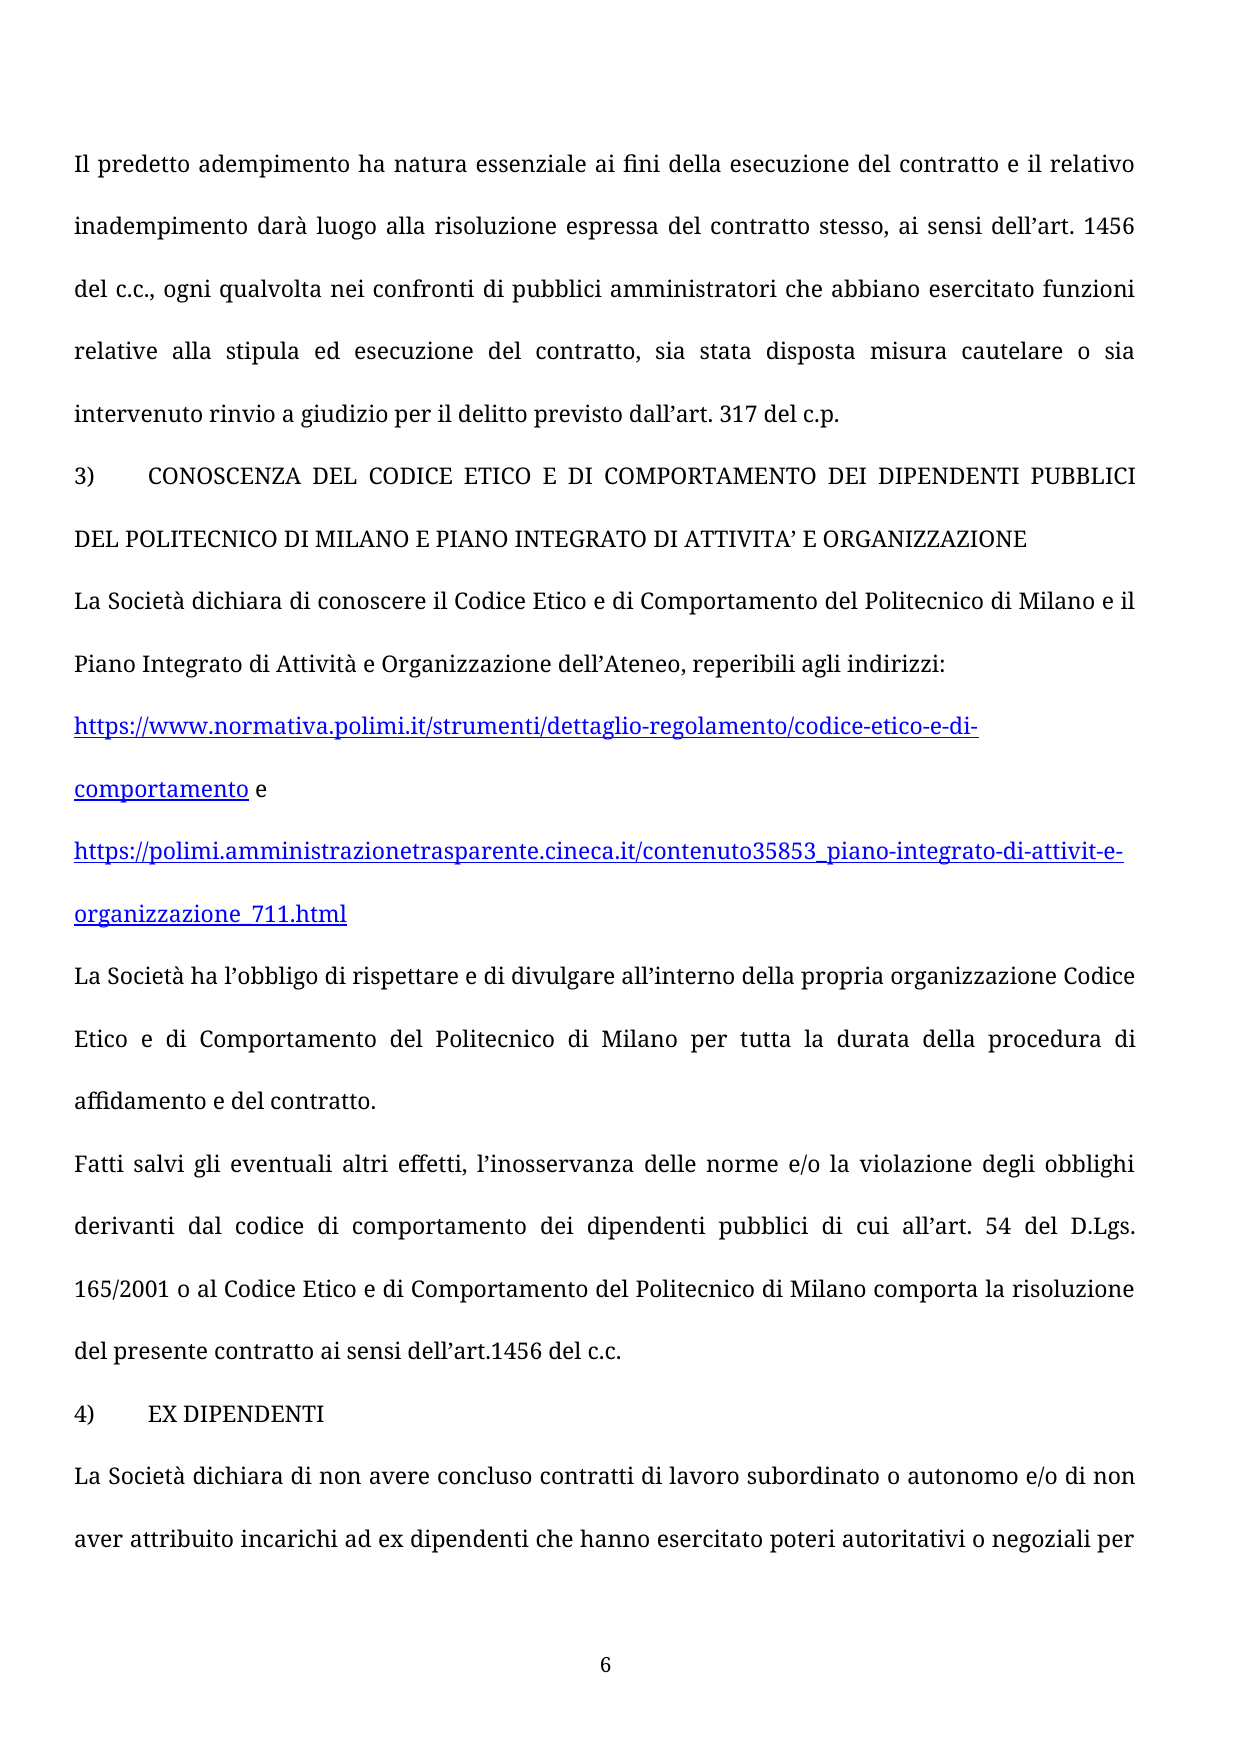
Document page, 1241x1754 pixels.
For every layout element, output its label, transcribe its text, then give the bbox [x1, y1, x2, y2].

text 4) EX DIPENDENTI [74, 1398, 1137, 1429]
text https://www.normativa.polimi.it/strumenti/dettaglio-regolamento/codice-etico-e-di-comportamento e [74, 710, 1137, 804]
text Fatti salvi gli eventuali altri effetti, l’inosservanza delle norme e/o la violazione degli obblighi derivanti dal codice di comportamento dei dipendenti pubblici di cui all’art. 54 del D.Lgs. 165/2001 o al Codice Etico e di Comportamento del Politecnico di Milano comporta la risoluzione del presente contratto ai sensi dell’art.1456 del c.c. [74, 1148, 1137, 1366]
text La Società ha l’obbligo di rispettare e di divulgare all’interno della propria organizzazione Codice Etico e di Comportamento del Politecnico di Milano per tutta la durata della procedura di affidamento e del contratto. [74, 960, 1137, 1116]
text 3) CONOSCENZA DEL CODICE ETICO E DI COMPORTAMENTO DEI DIPENDENTI PUBBLICI DEL POLITECNICO DI MILANO E PIANO INTEGRATO DI ATTIVITA’ E ORGANIZZAZIONE [74, 460, 1137, 554]
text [74, 1460, 1137, 1554]
text Il predetto adempimento ha natura essenziale ai fini della esecuzione del contratto e il relativo inadempimento darà luogo alla risoluzione espressa del contratto stesso, ai sensi dell’art. 1456 del c.c., ogni qualvolta nei confronti di pubblici amministratori che abbiano esercitato funzioni relative alla stipula ed esecuzione del contratto, sia stata disposta misura cautelare o sia intervenuto rinvio a giudizio per il delitto previsto dall’art. 317 del c.p. [74, 148, 1137, 429]
text https://polimi.amministrazionetrasparente.cineca.it/contenuto35853_piano-integrato-di-attivit-e-organizzazione_711.html [74, 835, 1137, 929]
text La Società dichiara di conoscere il Codice Etico e di Comportamento del Politecnico di Milano e il Piano Integrato di Attività e Organizzazione dell’Ateneo, reperibili agli indirizzi: [74, 585, 1137, 679]
